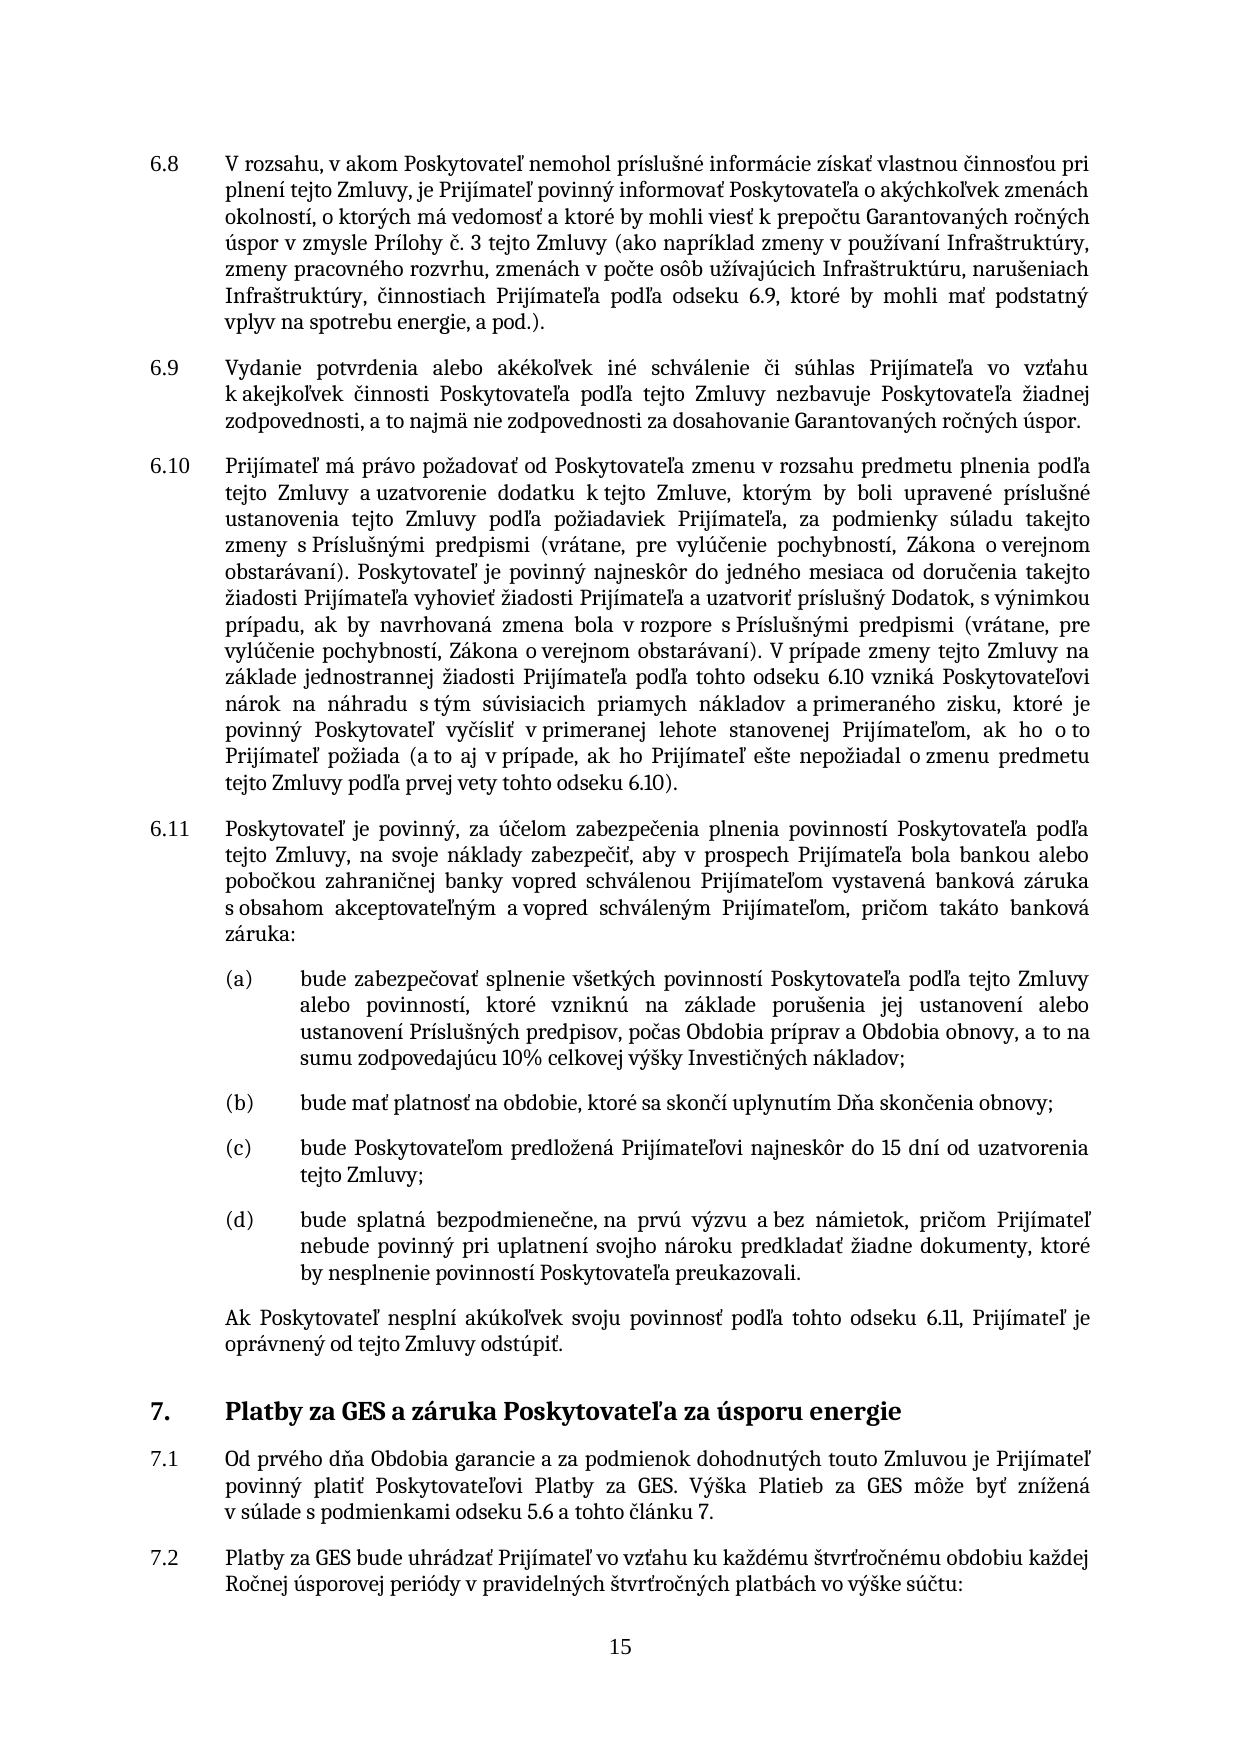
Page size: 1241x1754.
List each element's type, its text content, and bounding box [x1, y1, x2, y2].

subtitle bude mať platnosť na obdobie, ktoré sa skončí uplynutím Dňa skončenia obnovy; [225, 1090, 1090, 1116]
subtitle Platby za GES a záruka Poskytovateľa za úsporu energie [150, 1394, 1090, 1427]
subtitle Poskytovateľ je povinný, za účelom zabezpečenia plnenia povinností Poskytovateľa podľa tejto Zmluvy, na svoje náklady zabezpečiť, aby v prospech Prijímateľa bola bankou alebo pobočkou zahraničnej banky vopred schválenou Prijímateľom vystavená banková záruka s obsahom akceptovateľným a vopred schváleným Prijímateľom, pričom takáto banková záruka: [150, 814, 1090, 947]
subtitle Platby za GES bude uhrádzať Prijímateľ vo vzťahu ku každému štvrťročnému obdobiu každej Ročnej úsporovej periódy v pravidelných štvrťročných platbách vo výške súčtu: [150, 1544, 1090, 1597]
subtitle Ak Poskytovateľ nesplní akúkoľvek svoju povinnosť podľa tohto odseku 6.11, Prijímateľ je oprávnený od tejto Zmluvy odstúpiť. [225, 1304, 1090, 1357]
subtitle bude Poskytovateľom predložená Prijímateľovi najneskôr do 15 dní od uzatvorenia tejto Zmluvy; [225, 1135, 1090, 1188]
subtitle Od prvého dňa Obdobia garancie a za podmienok dohodnutých touto Zmluvou je Prijímateľ povinný platiť Poskytovateľovi Platby za GES. Výška Platieb za GES môže byť znížená v súlade s podmienkami odseku 5.6 a tohto článku 7. [150, 1445, 1090, 1525]
subtitle bude splatná bezpodmienečne, na prvú výzvu a bez námietok, pričom Prijímateľ nebude povinný pri uplatnení svojho nároku predkladať žiadne dokumenty, ktoré by nesplnenie povinností Poskytovateľa preukazovali. [225, 1207, 1090, 1286]
subtitle Vydanie potvrdenia alebo akékoľvek iné schválenie či súhlas Prijímateľa vo vzťahu k akejkoľvek činnosti Poskytovateľa podľa tejto Zmluvy nezbavuje Poskytovateľa žiadnej zodpovednosti, a to najmä nie zodpovednosti za dosahovanie Garantovaných ročných úspor. [150, 354, 1090, 434]
subtitle bude zabezpečovať splnenie všetkých povinností Poskytovateľa podľa tejto Zmluvy alebo povinností, ktoré vzniknú na základe porušenia jej ustanovení alebo ustanovení Príslušných predpisov, počas Obdobia príprav a Obdobia obnovy, a to na sumu zodpovedajúcu 10% celkovej výšky Investičných nákladov; [225, 966, 1090, 1071]
subtitle Prijímateľ má právo požadovať od Poskytovateľa zmenu v rozsahu predmetu plnenia podľa tejto Zmluvy a uzatvorenie dodatku k tejto Zmluve, ktorým by boli upravené príslušné ustanovenia tejto Zmluvy podľa požiadaviek Prijímateľa, za podmienky súladu takejto zmeny s Príslušnými predpismi (vrátane, pre vylúčenie pochybností, Zákona o verejnom obstarávaní). Poskytovateľ je povinný najneskôr do jedného mesiaca od doručenia takejto žiadosti Prijímateľa vyhovieť žiadosti Prijímateľa a uzatvoriť príslušný Dodatok, s výnimkou prípadu, ak by navrhovaná zmena bola v rozpore s Príslušnými predpismi (vrátane, pre vylúčenie pochybností, Zákona o verejnom obstarávaní). V prípade zmeny tejto Zmluvy na základe jednostrannej žiadosti Prijímateľa podľa tohto odseku 6.10 vzniká Poskytovateľovi nárok na náhradu s tým súvisiacich priamych nákladov a primeraného zisku, ktoré je povinný Poskytovateľ vyčísliť v primeranej lehote stanovenej Prijímateľom, ak ho o to Prijímateľ požiada (a to aj v prípade, ak ho Prijímateľ ešte nepožiadal o zmenu predmetu tejto Zmluvy podľa prvej vety tohto odseku 6.10). [150, 452, 1090, 796]
subtitle V rozsahu, v akom Poskytovateľ nemohol príslušné informácie získať vlastnou činnosťou pri plnení tejto Zmluvy, je Prijímateľ povinný informovať Poskytovateľa o akýchkoľvek zmenách okolností, o ktorých má vedomosť a ktoré by mohli viesť k prepočtu Garantovaných ročných úspor v zmysle Prílohy č. 3 tejto Zmluvy (ako napríklad zmeny v používaní Infraštruktúry, zmeny pracovného rozvrhu, zmenách v počte osôb užívajúcich Infraštruktúru, narušeniach Infraštruktúry, činnostiach Prijímateľa podľa odseku 6.9, ktoré by mohli mať podstatný vplyv na spotrebu energie, a pod.). [150, 150, 1090, 335]
